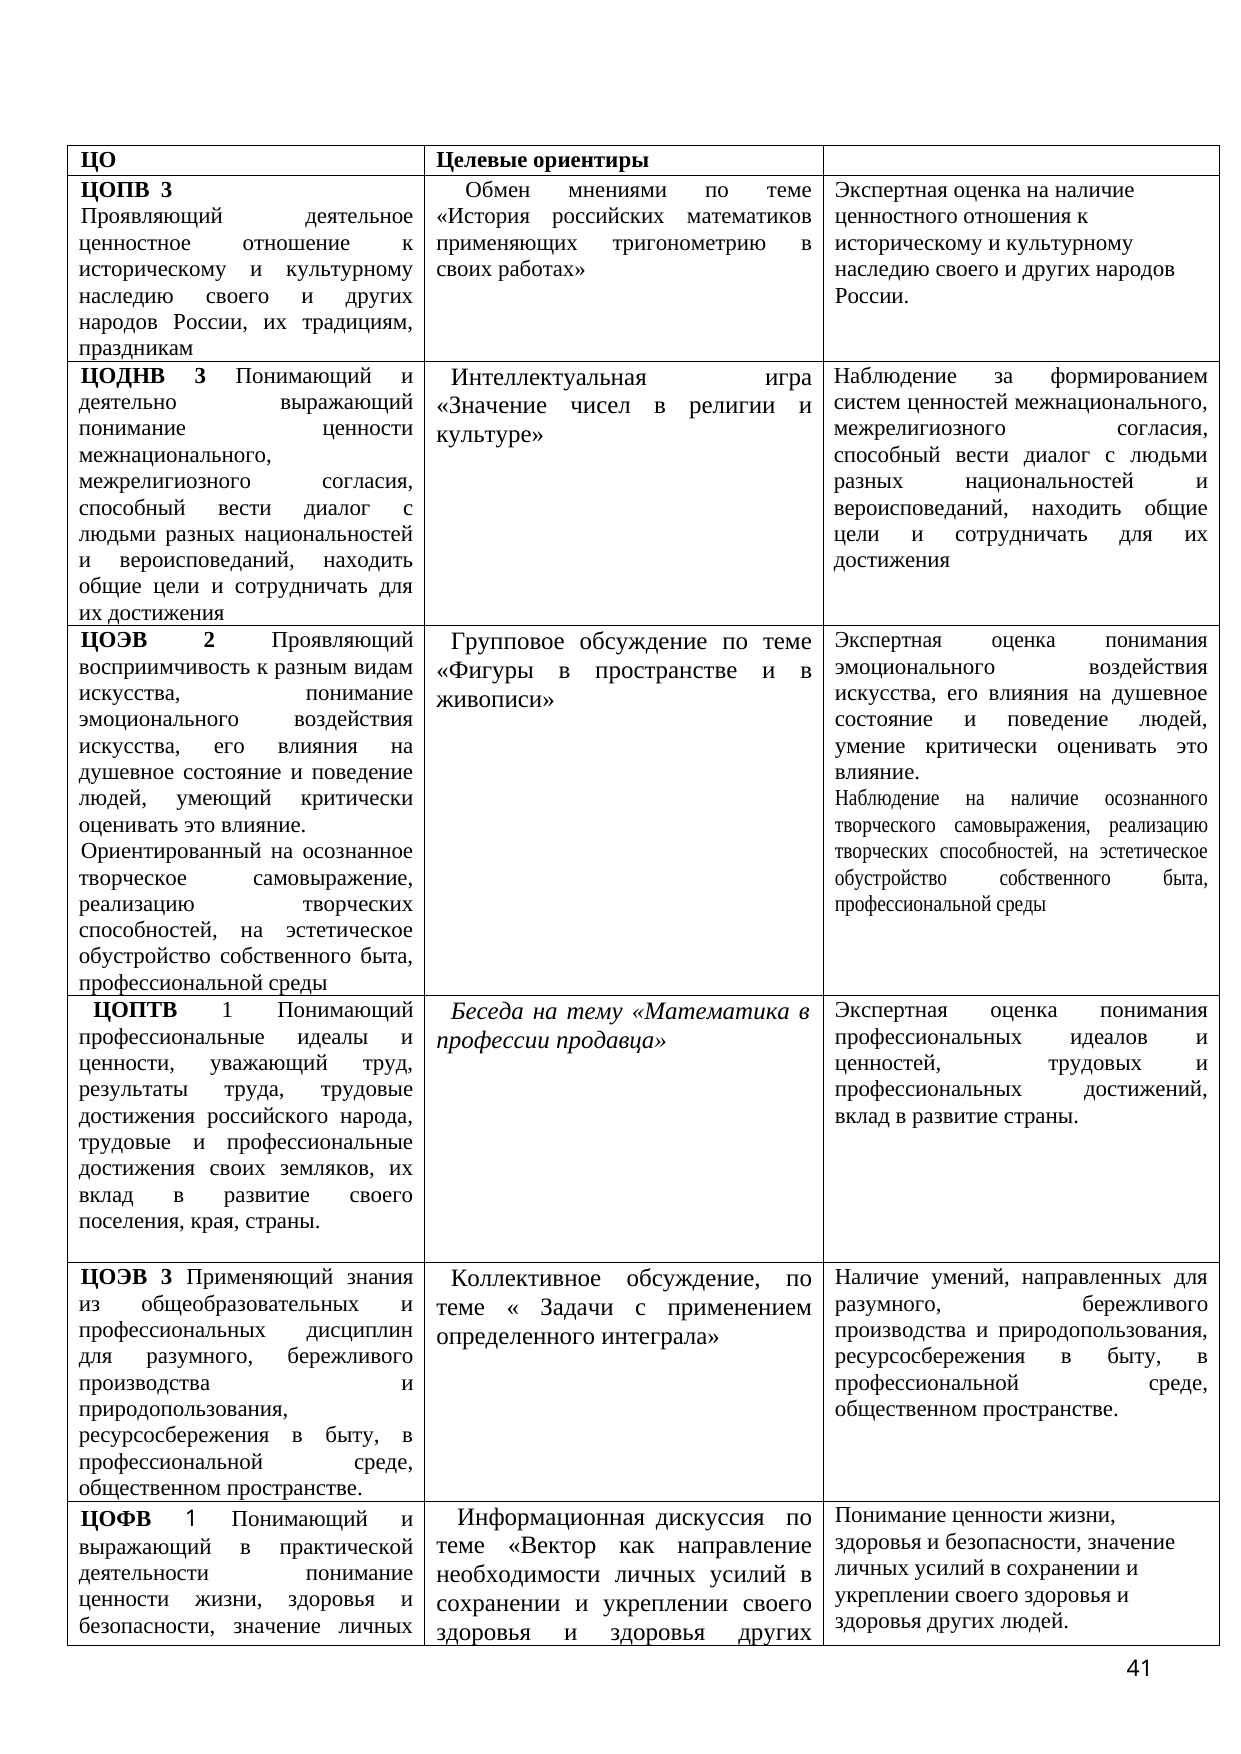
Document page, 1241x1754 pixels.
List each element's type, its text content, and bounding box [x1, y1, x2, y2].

table_cell Экспертная оценка понимания эмоционального воздействия искусства, его влияния на душевное состояние и поведение людей, умение критически оценивать это влияние. Наблюдение на наличие осознанного творческого самовыражения, реализацию творческих способностей, на эстетическое обустройство собственного быта, профессиональной среды [824, 626, 1219, 995]
table_cell ЦОЭВ 3 Применяющий знания из общеобразовательных и профессиональных дисциплин для разумного, бережливого производства и природопользования, ресурсосбережения в быту, в профессиональной среде, общественном пространстве. [68, 1263, 424, 1501]
table_cell Наблюдение за формированием систем ценностей межнационального, межрелигиозного согласия, способный вести диалог с людьми разных национальностей и вероисповеданий, находить общие цели и сотрудничать для их достижения [824, 362, 1219, 625]
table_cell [68, 1502, 424, 1645]
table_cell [824, 1502, 1219, 1645]
table_cell ЦОЭВ 2 Проявляющий восприимчивость к разным видам искусства, понимание эмоционального воздействия искусства, его влияния на душевное состояние и поведение людей, умеющий критически оценивать это влияние. Ориентированный на осознанное творческое самовыражение, реализацию творческих способностей, на эстетическое обустройство собственного быта, профессиональной среды [68, 626, 424, 995]
table_cell Коллективное обсуждение, по теме « Задачи с применением определенного интеграла» [425, 1263, 823, 1501]
table_cell Экспертная оценка понимания профессиональных идеалов и ценностей, трудовых и профессиональных достижений, вклад в развитие страны. [824, 996, 1219, 1262]
table_cell Интеллектуальная игра «Значение чисел в религии и культуре» [425, 362, 823, 625]
table_cell ЦОДНВ 3 Понимающий и деятельно выражающий понимание ценности межнационального, межрелигиозного согласия, способный вести диалог с людьми разных национальностей и вероисповеданий, находить общие цели и сотрудничать для их достижения [68, 362, 424, 625]
table_header [824, 146, 1219, 175]
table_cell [425, 1502, 823, 1645]
table_cell ЦОПТВ 1 Понимающий профессиональные идеалы и ценности, уважающий труд, результаты труда, трудовые достижения российского народа, трудовые и профессиональные достижения своих земляков, их вклад в развитие своего поселения, края, страны. [68, 996, 424, 1262]
table_cell ЦОПВ 3 Проявляющий деятельное ценностное отношение к историческому и культурному наследию своего и других народов России, их традициям, праздникам [68, 176, 424, 361]
table_cell Обмен мнениями по теме «История российских математиков применяющих тригонометрию в своих работах» [425, 176, 823, 361]
table_cell Наличие умений, направленных для разумного, бережливого производства и природопользования, ресурсосбережения в быту, в профессиональной среде, общественном пространстве. [824, 1263, 1219, 1501]
table_cell Экспертная оценка на наличие ценностного отношения к историческому и культурному наследию своего и других народов России. [824, 176, 1219, 361]
table_cell Групповое обсуждение по теме «Фигуры в пространстве и в живописи» [425, 626, 823, 995]
table_cell Беседа на тему «Математика в профессии продавца» [425, 996, 823, 1262]
table_header Целевые ориентиры [425, 146, 823, 175]
table_header ЦО [68, 146, 424, 175]
